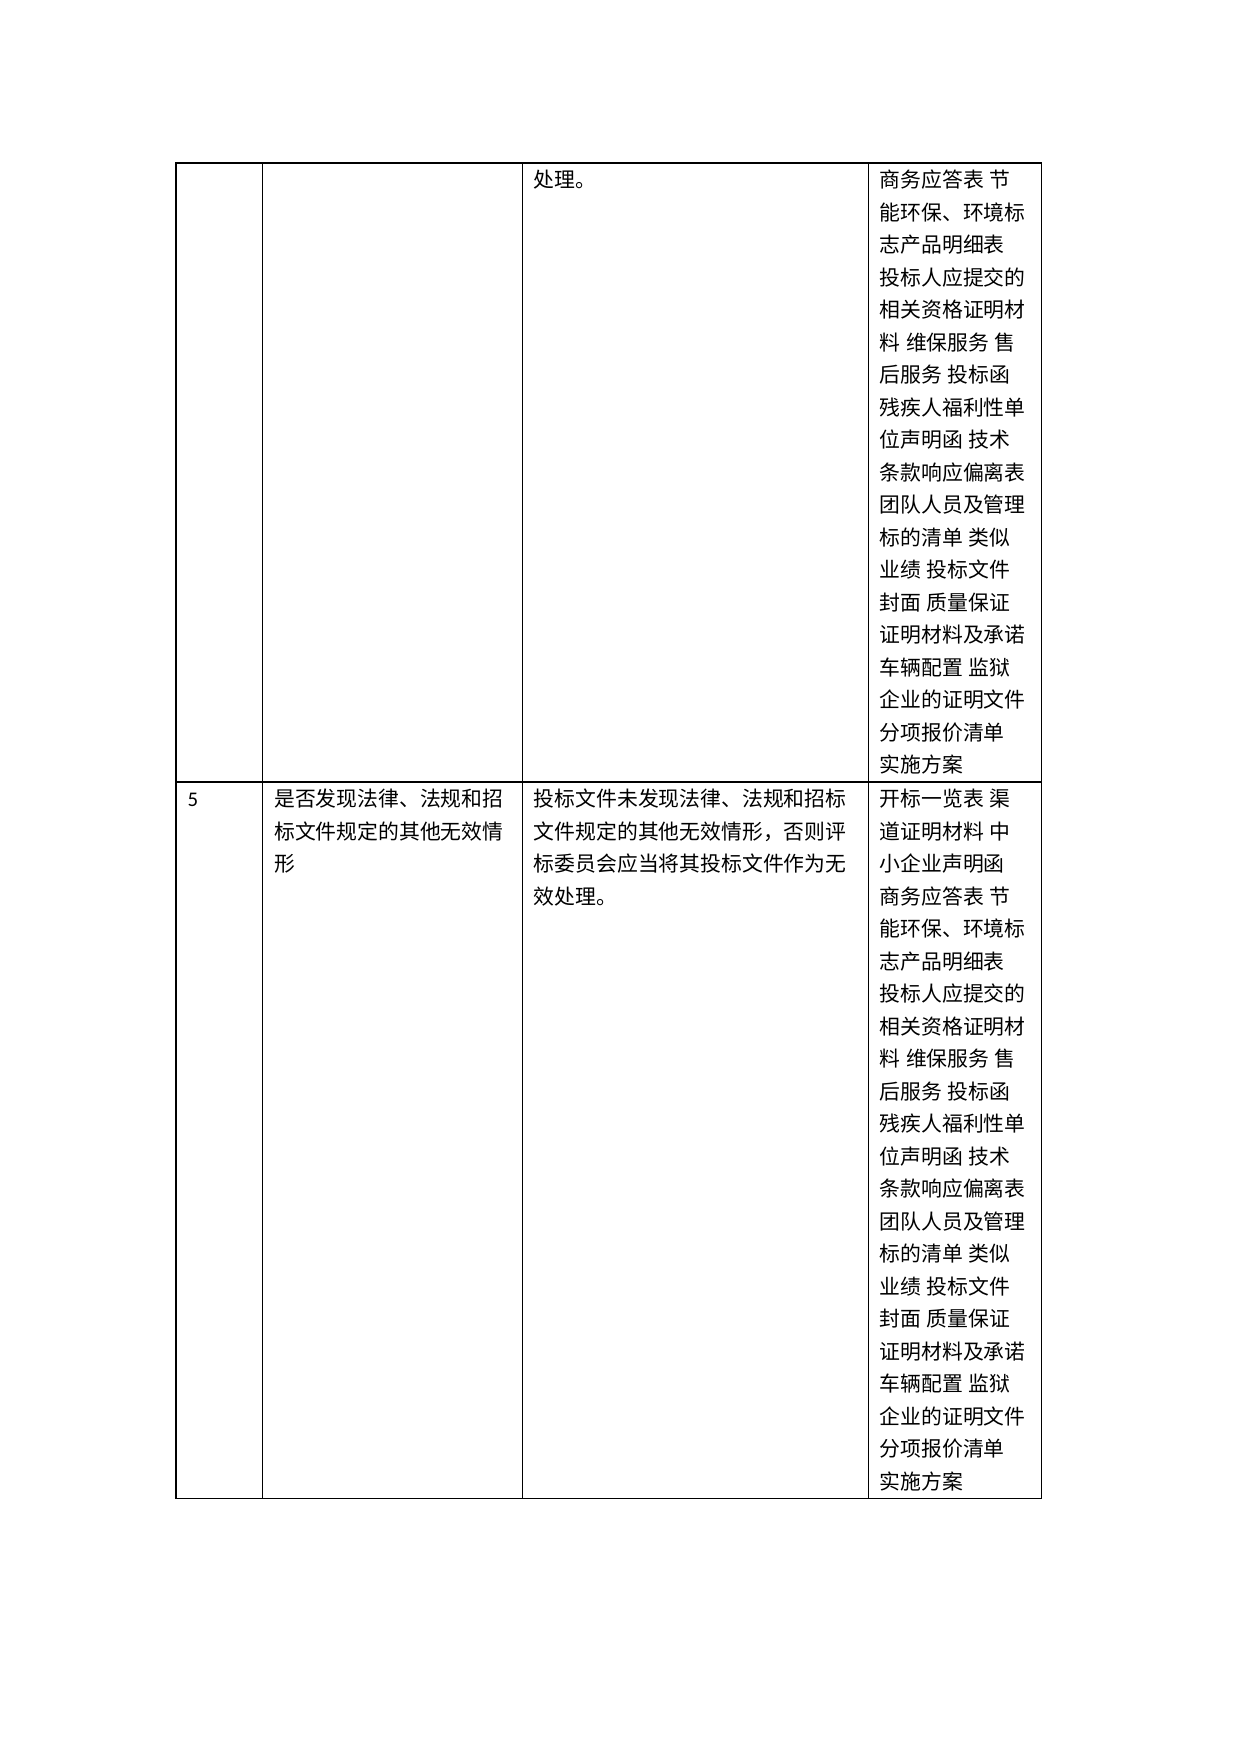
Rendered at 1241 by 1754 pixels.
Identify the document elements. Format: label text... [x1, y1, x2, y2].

table_cell 是否发现法律、法规和招标文件规定的其他无效情形 [263, 783, 522, 1498]
table_cell 4 [177, 164, 262, 781]
table_cell 投标文件未发现法律、法规和招标文件规定的其他无效情形，否则评标委员会应当将其投标文件作为无效处理。 [523, 783, 868, 1498]
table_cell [263, 164, 522, 781]
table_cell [523, 164, 868, 781]
table_cell 5 [177, 783, 262, 1498]
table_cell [869, 164, 1041, 781]
